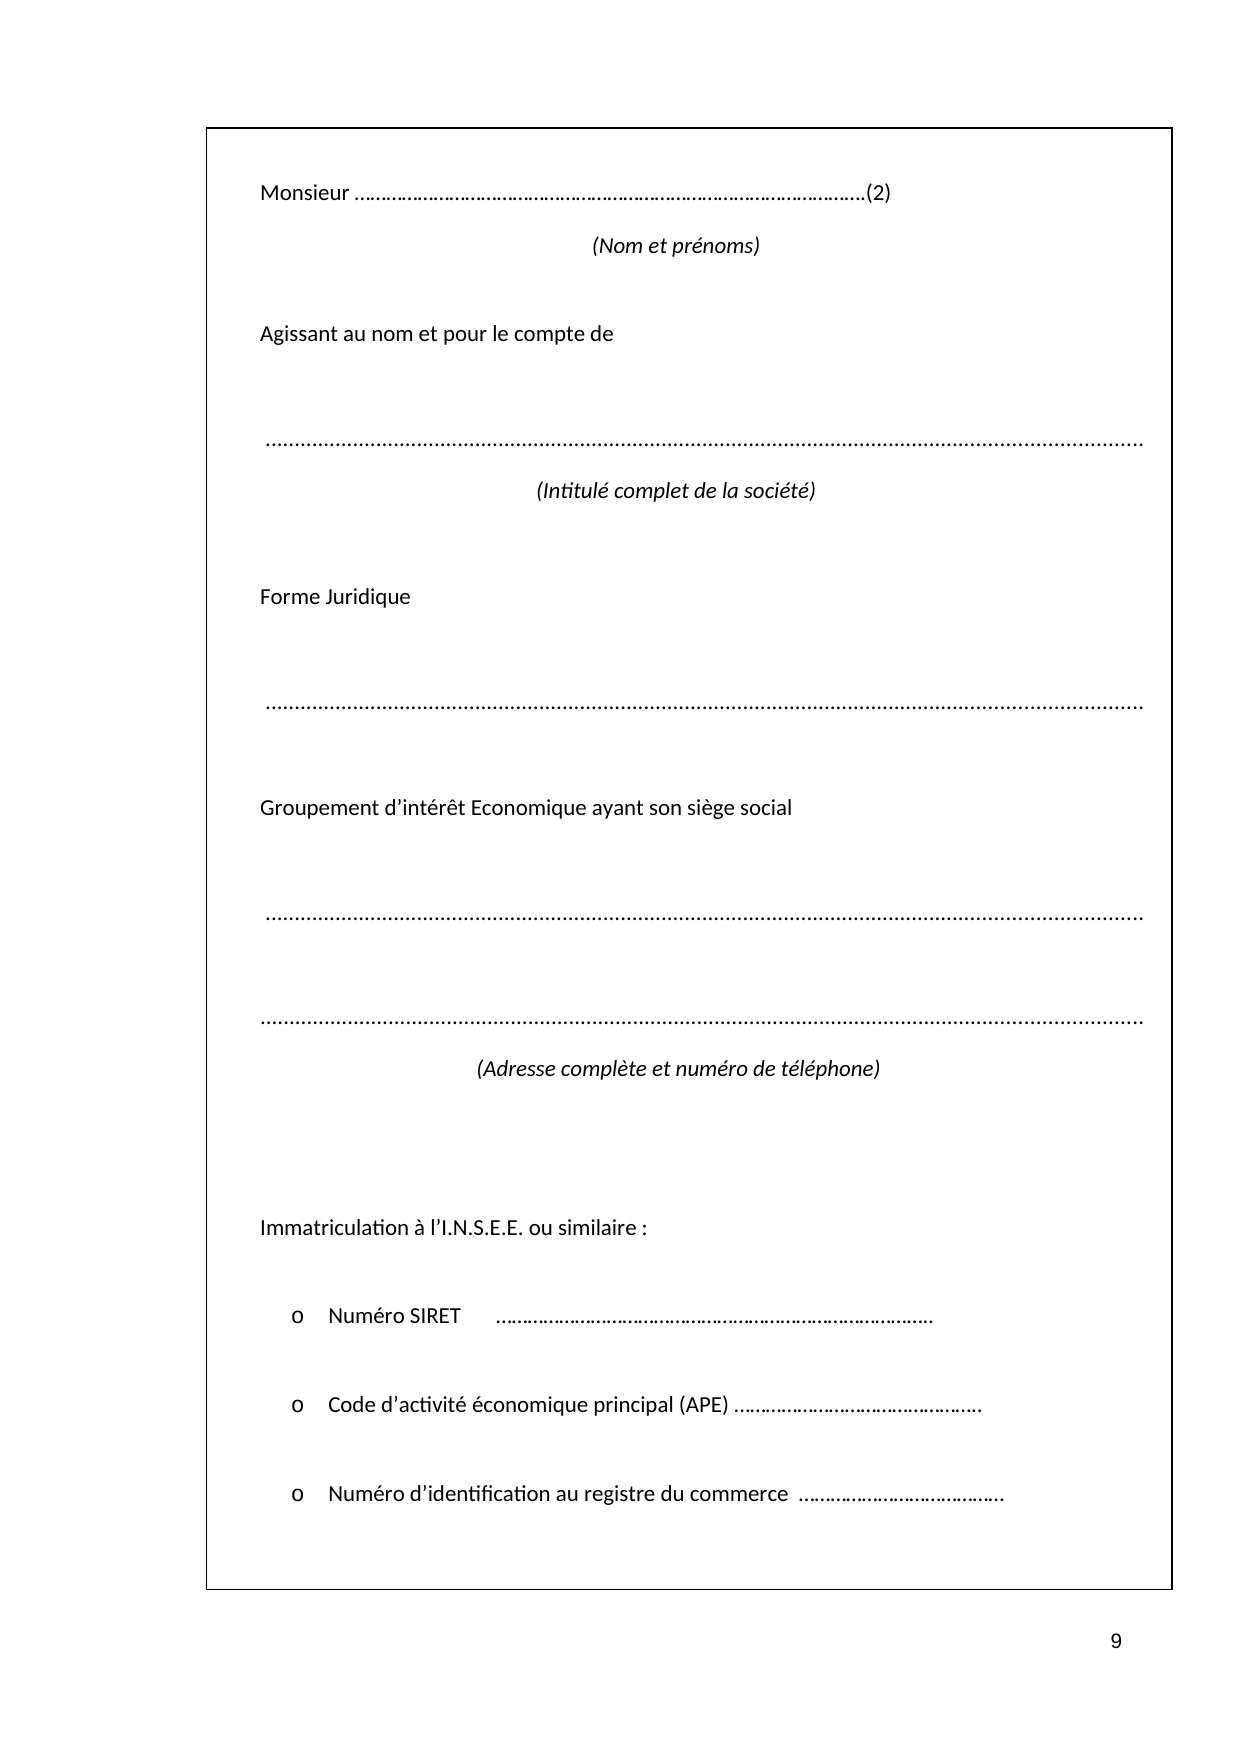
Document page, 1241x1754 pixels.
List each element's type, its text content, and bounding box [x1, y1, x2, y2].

text (Intitulé complet de la société) [260, 476, 1092, 504]
text Immatriculation à l’I.N.S.E.E. ou similaire : [260, 1213, 1092, 1241]
text (Nom et prénoms) [260, 231, 1092, 259]
text Agissant au nom et pour le compte de [260, 319, 1092, 347]
text Code d’activité économique principal (APE) ……………………………………….. [291, 1390, 1161, 1419]
text (Adresse complète et numéro de téléphone) [260, 1054, 1092, 1082]
text Forme Juridique [260, 582, 1092, 610]
text Monsieur …………………………………………………………………………………….(2) [201, 178, 1131, 206]
text Numéro d’identification au registre du commerce ………………………………… [291, 1479, 1161, 1509]
text Numéro SIRET ……………………………………………………………………….. [291, 1301, 1175, 1330]
text Groupement d’intérêt Economique ayant son siège social [260, 793, 1092, 821]
